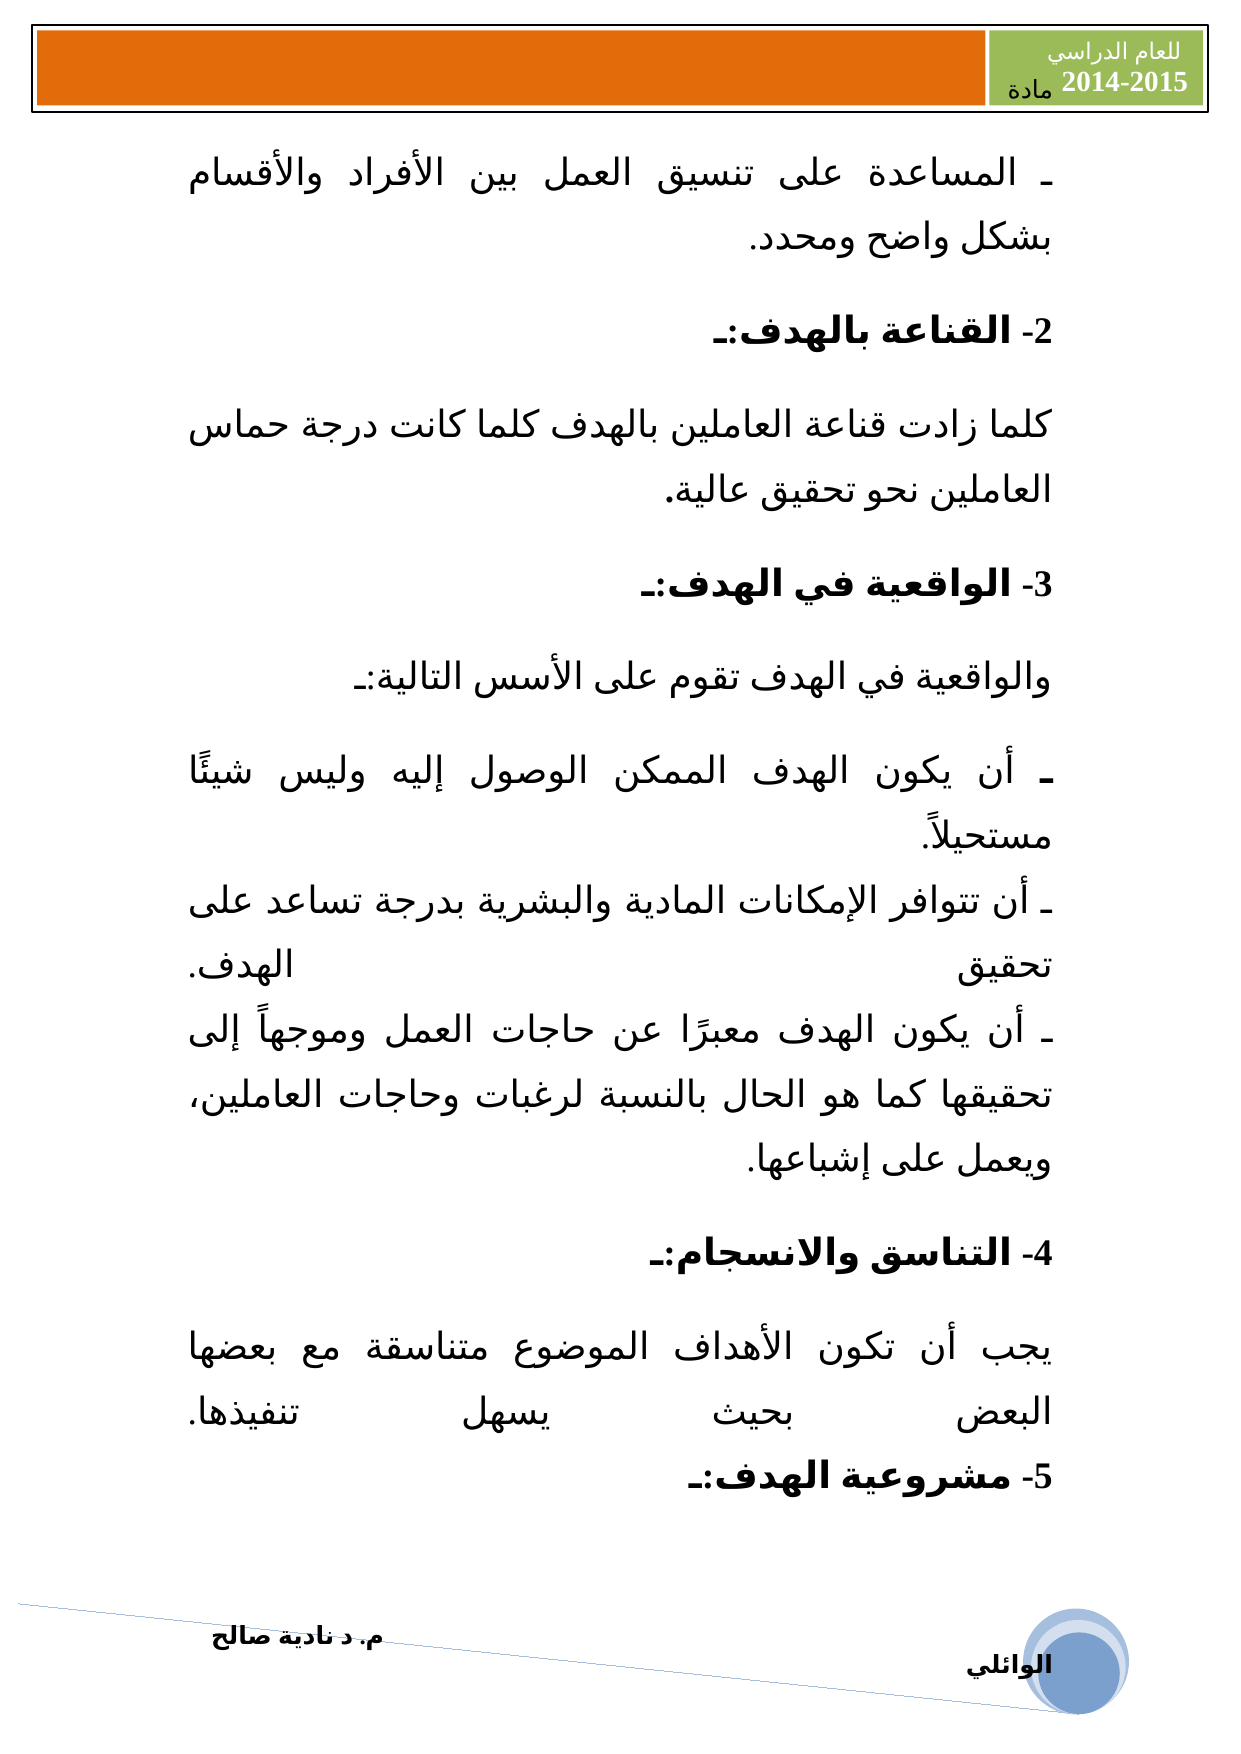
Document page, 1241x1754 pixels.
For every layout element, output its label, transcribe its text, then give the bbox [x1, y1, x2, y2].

text 3- الواقعية في الهدف:ـ [187, 561, 1053, 604]
text 4- التناسق والانسجام:ـ [187, 1231, 1053, 1274]
text ـ المساعدة على تنسيق العمل بين الأفراد والأقسام بشكل واضح ومحدد. [187, 150, 1053, 258]
text يجب أن تكون الأهداف الموضوع متناسقة مع بعضها البعض بحيث يسهل تنفيذها. 5- مشروعية الهدف:ـ [187, 1324, 1053, 1497]
text 2- القناعة بالهدف:ـ [187, 308, 1053, 352]
text كلما زادت قناعة العاملين بالهدف كلما كانت درجة حماس العاملين نحو تحقيق عالية. [187, 402, 1053, 510]
text ـ أن يكون الهدف الممكن الوصول إليه وليس شيئًا مستحيلاً. ـ أن تتوافر الإمكانات المادية والبشرية بدرجة تساعد على تحقيق الهدف. ـ أن يكون الهدف معبرًا عن حاجات العمل وموجهاً إلى تحقيقها كما هو الحال بالنسبة لرغبات وحاجات العاملين، ويعمل على إشباعها. [187, 749, 1053, 1180]
text والواقعية في الهدف تقوم على الأسس التالية:ـ [187, 655, 1053, 698]
